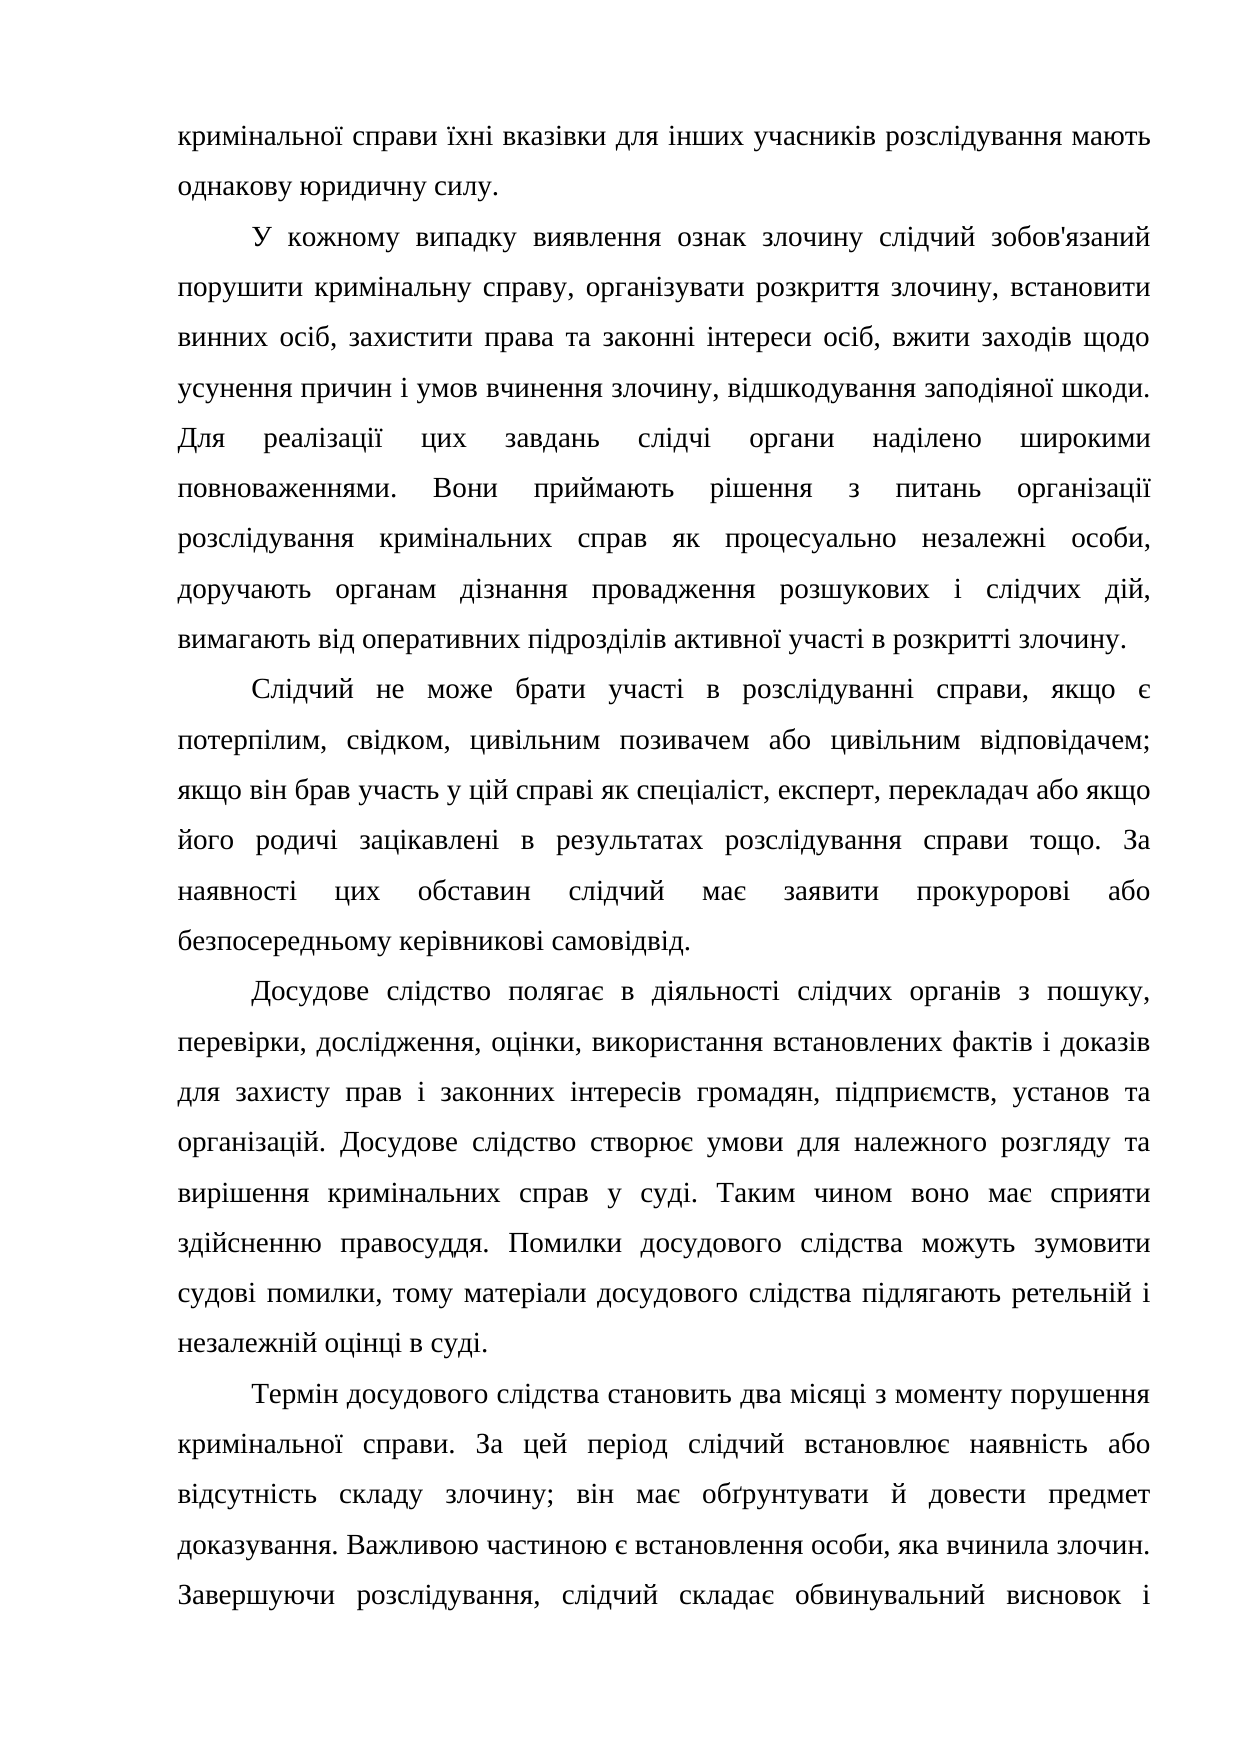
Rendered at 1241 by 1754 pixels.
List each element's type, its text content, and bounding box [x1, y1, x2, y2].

text Слідчий не може брати участі в розслідуванні справи, якщо є потерпілим, свідком, цивільним позивачем або цивільним відповідачем; якщо він брав участь у цій справі як спеціаліст, експерт, перекладач або якщо його родичі зацікавлені в результатах розслідування справи тощо. За наявності цих обставин слідчий має заявити прокуророві або безпосередньому керівникові самовідвід. [177, 672, 1152, 957]
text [177, 1376, 1152, 1611]
text Досудове слідство полягає в діяльності слідчих органів з пошуку, перевірки, дослідження, оцінки, використання встановлених фактів і доказів для захисту прав і законних інтересів громадян, підприємств, установ та організацій. Досудове слідство створює умови для належного розгляду та вирішення кримінальних справ у суді. Таким чином воно має сприяти здійсненню правосуддя. Помилки досудового слідства можуть зумовити судові помилки, тому матеріали досудового слідства підлягають ретельній і незалежній оцінці в суді. [177, 973, 1152, 1359]
text У кожному випадку виявлення ознак злочину слідчий зобов'язаний порушити кримінальну справу, організувати розкриття злочину, встановити винних осіб, захистити права та законні інтереси осіб, вжити заходів щодо усунення причин і умов вчинення злочину, відшкодування заподіяної шкоди. Для реалізації цих завдань слідчі органи наділено широкими повноваженнями. Вони приймають рішення з питань організації розслідування кримінальних справ як процесуально незалежні особи, доручають органам дізнання провадження розшукових і слідчих дій, вимагають від оперативних підрозділів активної участі в розкритті злочину. [177, 219, 1152, 655]
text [177, 118, 1152, 202]
